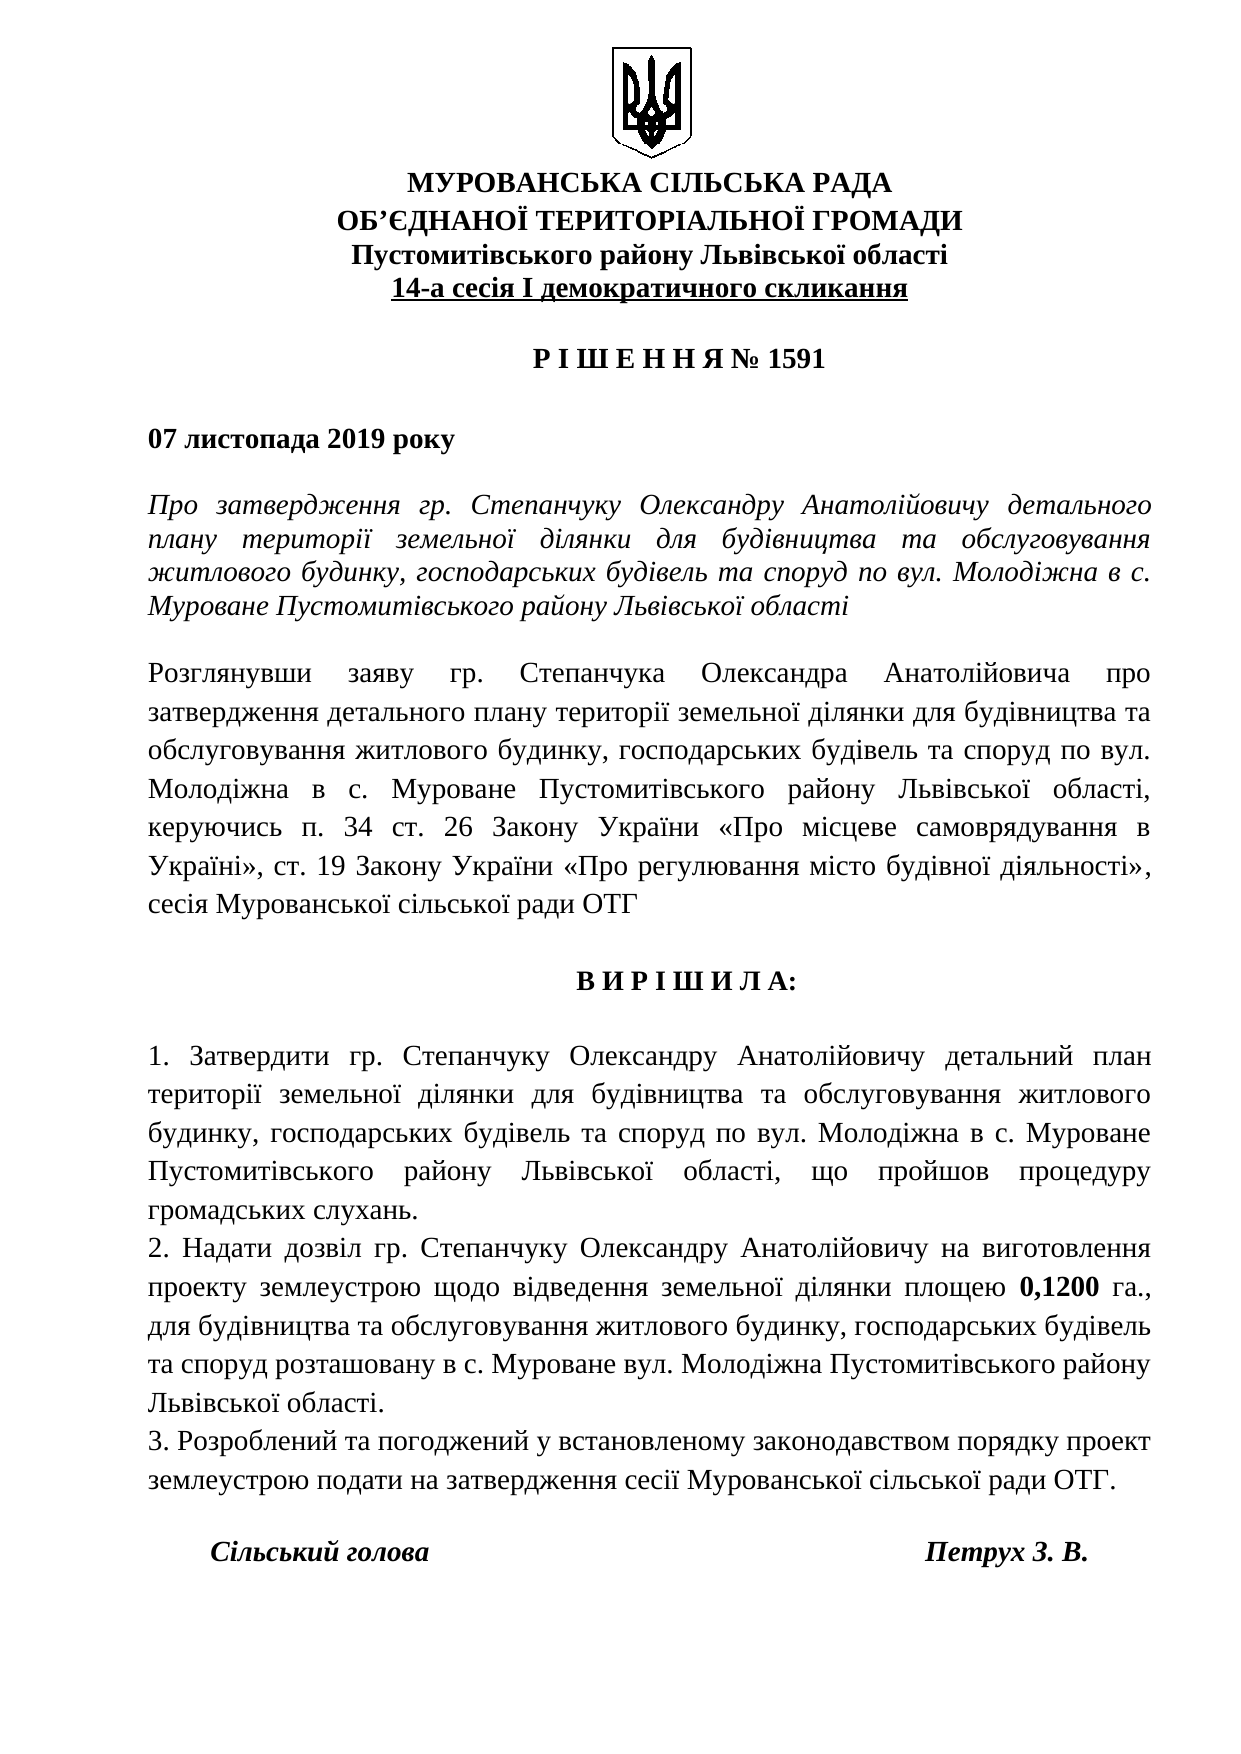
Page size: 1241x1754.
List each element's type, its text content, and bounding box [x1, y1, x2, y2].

text Сільський голова Петрух З. В. [148, 1534, 1152, 1567]
text 07 листопада 2019 року [148, 422, 1152, 455]
picture [608, 47, 697, 160]
text Розглянувши заяву гр. Степанчука Олександра Анатолійовича про затвердження детального плану території земельної ділянки для будівництва та обслуговування житлового будинку, господарських будівель та споруд по вул. Молодіжна в с. Муроване Пустомитівського району Львівської області, керуючись п. 34 ст. 26 Закону України «Про місцеве самоврядування в Україні», ст. 19 Закону України «Про регулювання місто будівної діяльності», сесія Мурованської сільської ради ОТГ [148, 655, 1152, 920]
text 14-а сесія І демократичного скликання [148, 270, 1152, 304]
text ОБ’ЄДНАНОЇ ТЕРИТОРІАЛЬНОЇ ГРОМАДИ [148, 203, 1152, 237]
text 3. Розроблений та погоджений у встановленому законодавством порядку проект землеустрою подати на затвердження сесії Мурованської сільської ради ОТГ. [148, 1423, 1152, 1495]
text МУРОВАНСЬКА СІЛЬСЬКА РАДА [148, 44, 1152, 198]
text В И Р І Ш И Л А: [148, 963, 1152, 996]
text Пустомитівського району Львівської області [148, 237, 1152, 270]
text Р І Ш Е Н Н Я № 1591 [148, 341, 1211, 375]
text 1. Затвердити гр. Степанчуку Олександру Анатолійовичу детальний план території земельної ділянки для будівництва та обслуговування житлового будинку, господарських будівель та споруд по вул. Молодіжна в с. Муроване Пустомитівського району Львівської області, що пройшов процедуру громадських слухань. [148, 1038, 1152, 1226]
text 2. Надати дозвіл гр. Степанчуку Олександру Анатолійовичу на виготовлення проекту землеустрою щодо відведення земельної ділянки площею 0,1200 га., для будівництва та обслуговування житлового будинку, господарських будівель та споруд розташовану в с. Муроване вул. Молодіжна Пустомитівського району Львівської області. [148, 1231, 1152, 1418]
text Про затвердження гр. Степанчуку Олександру Анатолійовичу детального плану території земельної ділянки для будівництва та обслуговування житлового будинку, господарських будівель та споруд по вул. Молодіжна в с. Муроване Пустомитівського району Львівської області [148, 487, 1152, 622]
